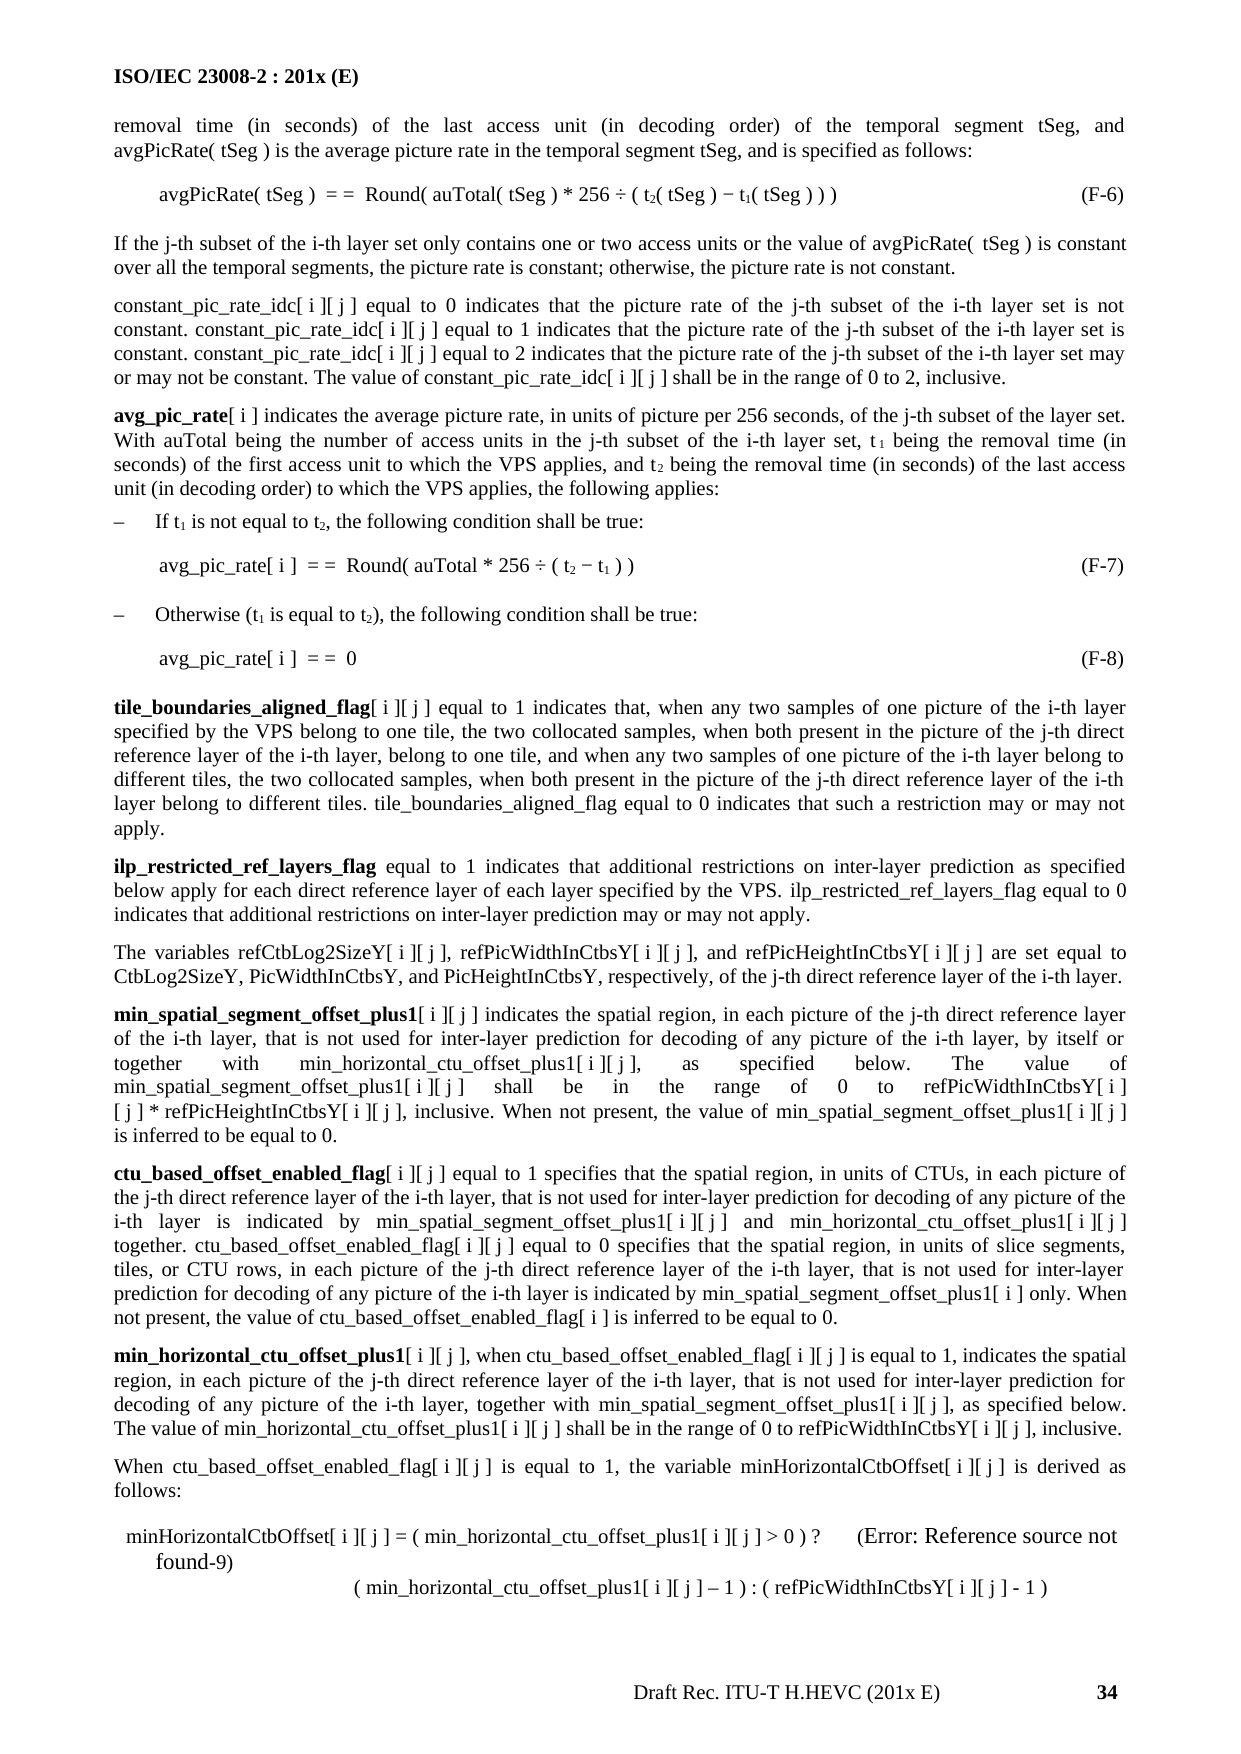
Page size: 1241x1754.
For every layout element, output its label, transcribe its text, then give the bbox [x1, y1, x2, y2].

text avg_pic_rate[ i ] = = 0 (F-8) [159, 646, 1127, 670]
text avgPicRate( tSeg ) = = Round( auTotal( tSeg ) * 256 ÷ ( t2( tSeg ) − t1( tSeg ) ) ) (F-6) [159, 182, 1127, 206]
text ctu_based_offset_enabled_flag[ i ][ j ] equal to 1 specifies that the spatial region, in units of CTUs, in each picture of the j-th direct reference layer of the i-th layer, that is not used for inter-layer prediction for decoding of any picture of the i-th layer is indicated by min_spatial_segment_offset_plus1[ i ][ j ] and min_horizontal_ctu_offset_plus1[ i ][ j ] together. ctu_based_offset_enabled_flag[ i ][ j ] equal to 0 specifies that the spatial region, in units of slice segments, tiles, or CTU rows, in each picture of the j-th direct reference layer of the i-th layer, that is not used for inter-layer prediction for decoding of any picture of the i-th layer is indicated by min_spatial_segment_offset_plus1[ i ] only. When not present, the value of ctu_based_offset_enabled_flag[ i ] is inferred to be equal to 0. [113, 1161, 1127, 1329]
text min_spatial_segment_offset_plus1[ i ][ j ] indicates the spatial region, in each picture of the j-th direct reference layer of the i-th layer, that is not used for inter-layer prediction for decoding of any picture of the i-th layer, by itself or together with min_horizontal_ctu_offset_plus1[ i ][ j ], as specified below. The value of min_spatial_segment_offset_plus1[ i ][ j ] shall be in the range of 0 to refPicWidthInCtbsY[ i ][ j ] * refPicHeightInCtbsY[ i ][ j ], inclusive. When not present, the value of min_spatial_segment_offset_plus1[ i ][ j ] is inferred to be equal to 0. [113, 1002, 1127, 1147]
text When ctu_based_offset_enabled_flag[ i ][ j ] is equal to 1, the variable minHorizontalCtbOffset[ i ][ j ] is derived as follows: [113, 1454, 1127, 1502]
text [113, 113, 1127, 162]
text avg_pic_rate[ i ] indicates the average picture rate, in units of picture per 256 seconds, of the j-th subset of the layer set. With auTotal being the number of access units in the j-th subset of the i-th layer set, t1 being the removal time (in seconds) of the first access unit to which the VPS applies, and t2 being the removal time (in seconds) of the last access unit (in decoding order) to which the VPS applies, the following applies: [113, 403, 1127, 500]
text – If t1 is not equal to t2, the following condition shall be true: [113, 509, 1127, 533]
text – Otherwise (t1 is equal to t2), the following condition shall be true: [113, 602, 1127, 626]
text avg_pic_rate[ i ] = = Round( auTotal * 256 ÷ ( t2 − t1 ) ) (F-7) [159, 553, 1127, 577]
text The variables refCtbLog2SizeY[ i ][ j ], refPicWidthInCtbsY[ i ][ j ], and refPicHeightInCtbsY[ i ][ j ] are set equal to CtbLog2SizeY, PicWidthInCtbsY, and PicHeightInCtbsY, respectively, of the j-th direct reference layer of the i-th layer. [113, 940, 1127, 988]
text If the j-th subset of the i-th layer set only contains one or two access units or the value of avgPicRate( tSeg ) is constant over all the temporal segments, the picture rate is constant; otherwise, the picture rate is not constant. [113, 231, 1127, 279]
text tile_boundaries_aligned_flag[ i ][ j ] equal to 1 indicates that, when any two samples of one picture of the i-th layer specified by the VPS belong to one tile, the two collocated samples, when both present in the picture of the j-th direct reference layer of the i-th layer, belong to one tile, and when any two samples of one picture of the i-th layer belong to different tiles, the two collocated samples, when both present in the picture of the j-th direct reference layer of the i-th layer belong to different tiles. tile_boundaries_aligned_flag equal to 0 indicates that such a restriction may or may not apply. [113, 695, 1127, 839]
text constant_pic_rate_idc[ i ][ j ] equal to 0 indicates that the picture rate of the j-th subset of the i-th layer set is not constant. constant_pic_rate_idc[ i ][ j ] equal to 1 indicates that the picture rate of the j-th subset of the i-th layer set is constant. constant_pic_rate_idc[ i ][ j ] equal to 2 indicates that the picture rate of the j-th subset of the i-th layer set may or may not be constant. The value of constant_pic_rate_idc[ i ][ j ] shall be in the range of 0 to 2, inclusive. [113, 293, 1127, 389]
text ilp_restricted_ref_layers_flag equal to 1 indicates that additional restrictions on inter-layer prediction as specified below apply for each direct reference layer of each layer specified by the VPS. ilp_restricted_ref_layers_flag equal to 0 indicates that additional restrictions on inter-layer prediction may or may not apply. [113, 854, 1127, 926]
text min_horizontal_ctu_offset_plus1[ i ][ j ], when ctu_based_offset_enabled_flag[ i ][ j ] is equal to 1, indicates the spatial region, in each picture of the j-th direct reference layer of the i-th layer, that is not used for inter-layer prediction for decoding of any picture of the i-th layer, together with min_spatial_segment_offset_plus1[ i ][ j ], as specified below. The value of min_horizontal_ctu_offset_plus1[ i ][ j ] shall be in the range of 0 to refPicWidthInCtbsY[ i ][ j ], inclusive. [113, 1343, 1127, 1440]
